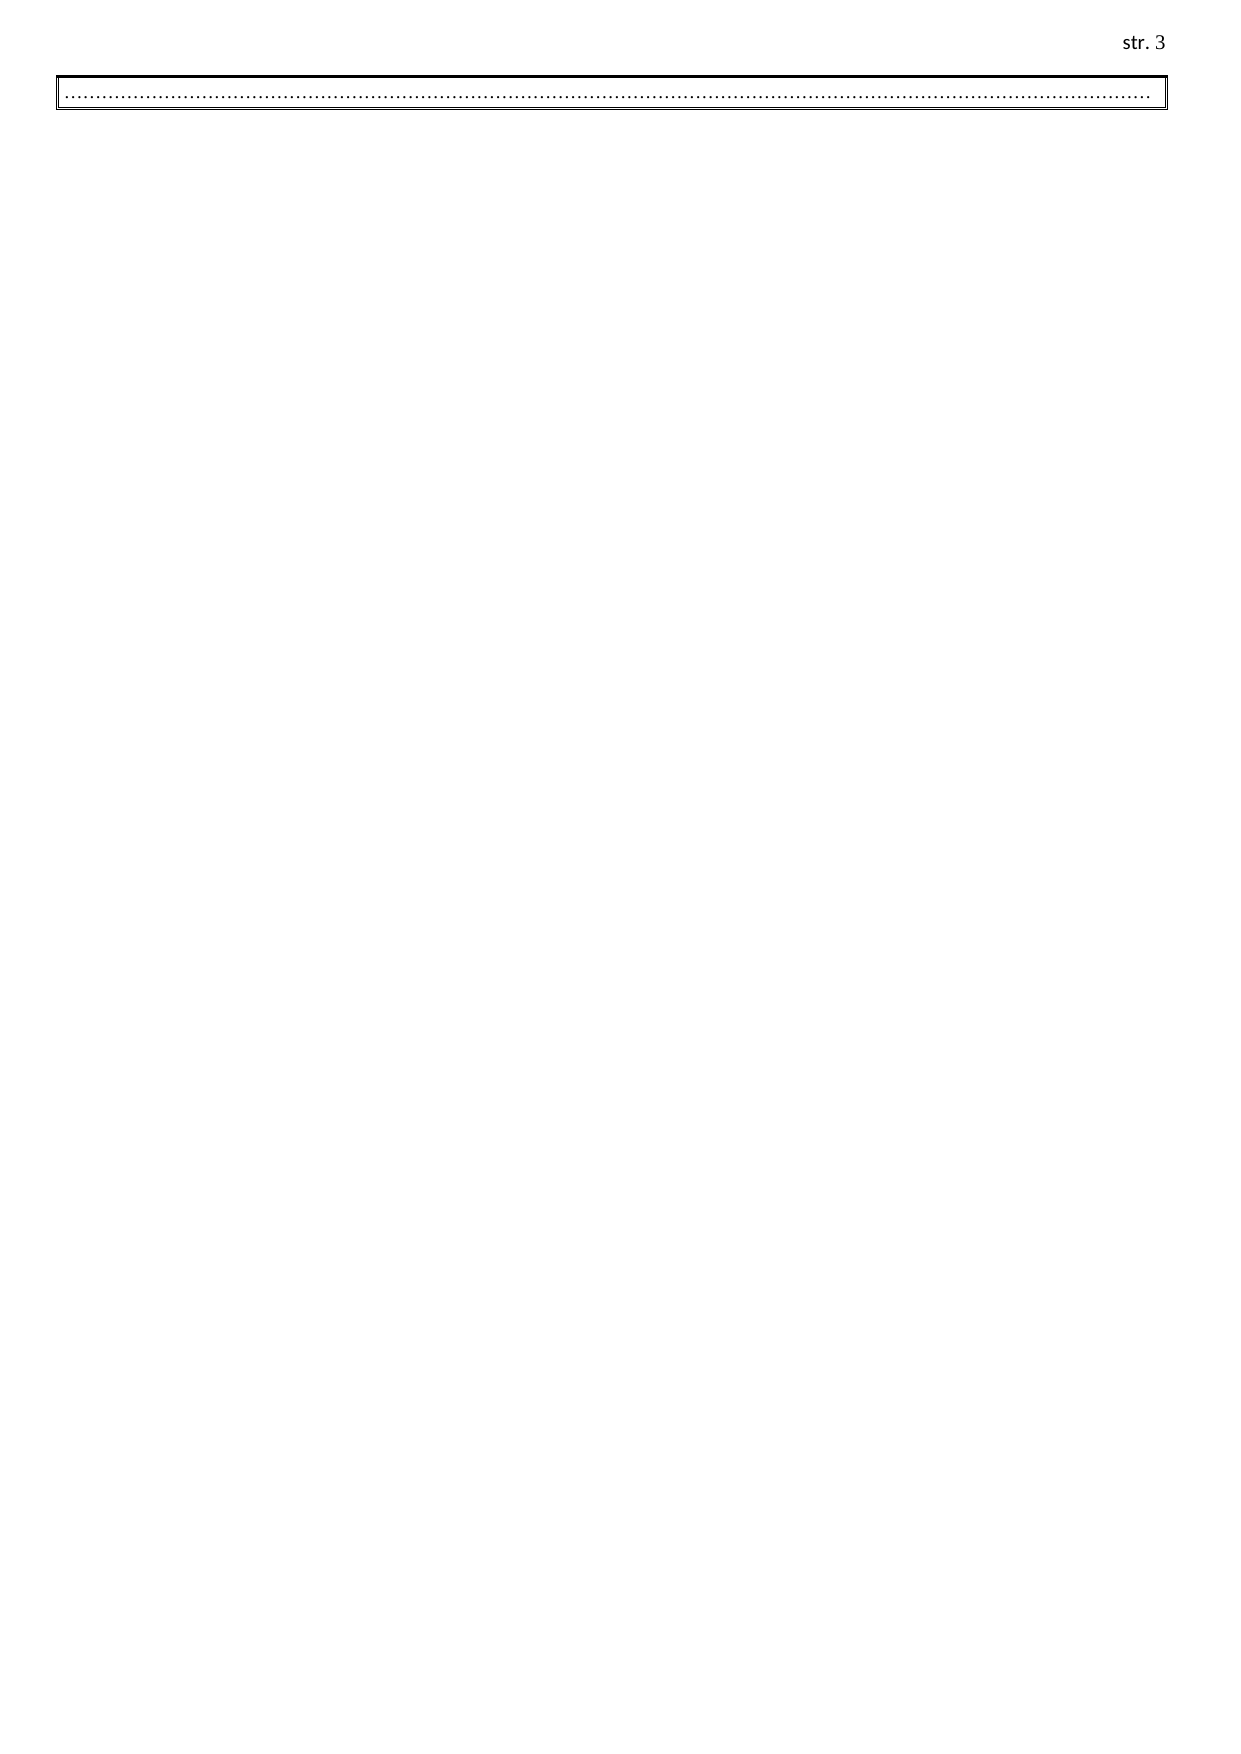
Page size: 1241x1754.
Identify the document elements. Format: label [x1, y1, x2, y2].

table_cell [59, 78, 1165, 107]
